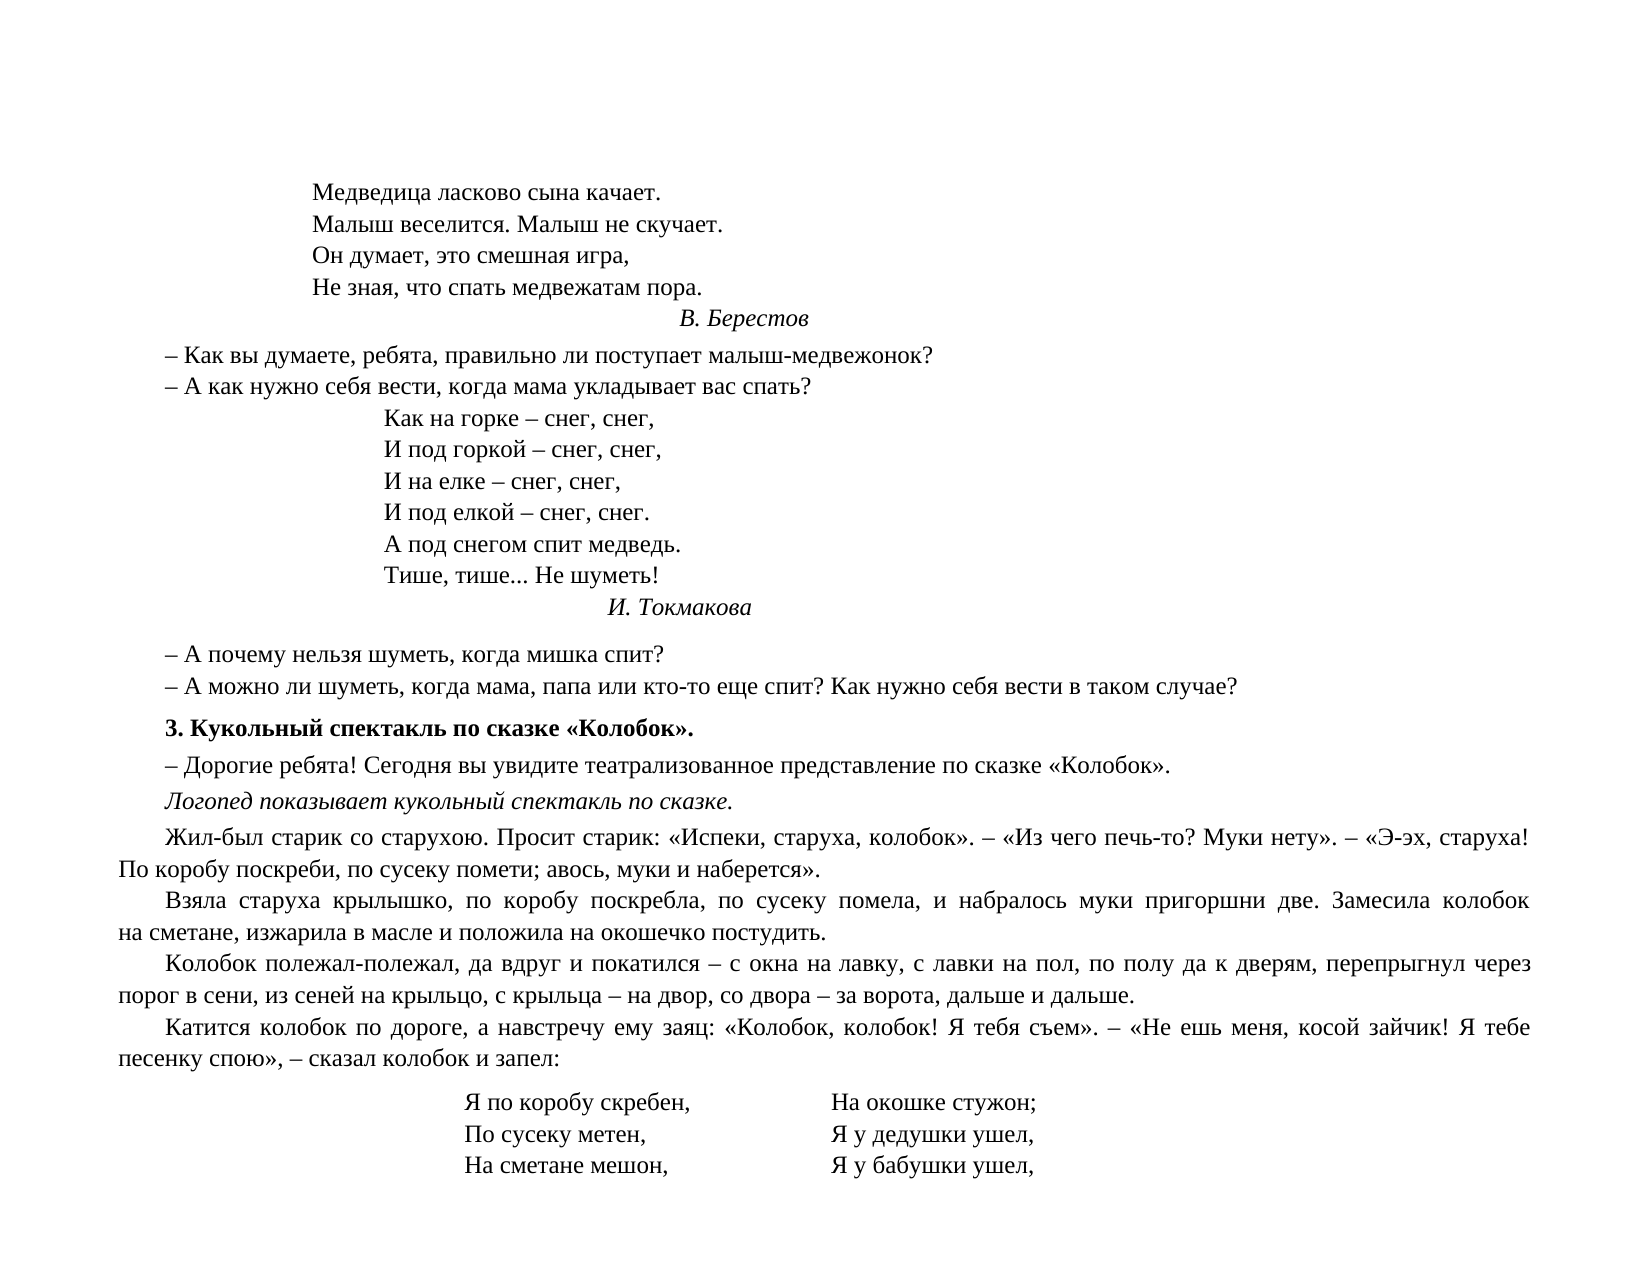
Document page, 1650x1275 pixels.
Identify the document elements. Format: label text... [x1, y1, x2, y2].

text И под горкой – снег, снег, [118, 434, 1532, 463]
text Жил-был старик со старухою. Просит старик: «Испеки, старуха, колобок». – «Из чего печь-то? Муки нету». – «Э-эх, старуха! По коробу поскреби, по сусеку помети; авось, муки и наберется». [118, 822, 1532, 882]
text И на елке – снег, снег, [118, 466, 1532, 495]
text – А почему нельзя шуметь, когда мишка спит? [118, 639, 1532, 668]
text И. Токмакова [352, 592, 1532, 621]
text – А как нужно себя вести, когда мама укладывает вас спать? [118, 371, 1532, 400]
text Взяла старуха крылышко, по коробу поскребла, по сусеку помела, и набралось муки пригоршни две. Замесила колобок на сметане, изжарила в масле и положила на окошечко постудить. [118, 885, 1532, 946]
text Медведица ласково сына качает. [118, 177, 1532, 206]
text В. Берестов [352, 303, 1532, 332]
text – Дорогие ребята! Сегодня вы увидите театрализованное представление по сказке «Колобок». [118, 750, 1532, 778]
text А под снегом спит медведь. [118, 529, 1532, 558]
text – А можно ли шуметь, когда мама, папа или кто-то еще спит? Как нужно себя вести в таком случае? [118, 671, 1532, 700]
text Тише, тише... Не шуметь! [118, 561, 1532, 589]
text И под елкой – снег, снег. [118, 497, 1532, 526]
text 3. Кукольный спектакль по сказке «Колобок». [118, 713, 1532, 742]
text Малыш веселится. Малыш не скyчает. [118, 209, 1532, 237]
text Логопед показывает кукольный спектакль по сказке. [118, 786, 1532, 815]
text Как на горке – снег, снег, [118, 403, 1532, 432]
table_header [826, 1087, 1242, 1182]
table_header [408, 1087, 826, 1182]
text Hе зная, что спать медвежатам поpа. [118, 272, 1532, 301]
text Катится колобок по дороге, а навстречу ему заяц: «Колобок, колобок! Я тебя съем». – «Не ешь меня, косой зайчик! Я тебе песенку спою», – сказал колобок и запел: [118, 1012, 1532, 1072]
text – Как вы думаете, ребята, правильно ли поступает малыш-медвежонок? [118, 340, 1532, 368]
text Колобок полежал-полежал, да вдруг и покатился – с окна на лавку, с лавки на пол, по полу да к дверям, перепрыгнул через порог в сени, из сеней на крыльцо, с крыльца – на двор, со двора – за ворота, дальше и дальше. [118, 948, 1532, 1009]
text Он дyмает, это смешная игpа, [118, 240, 1532, 269]
